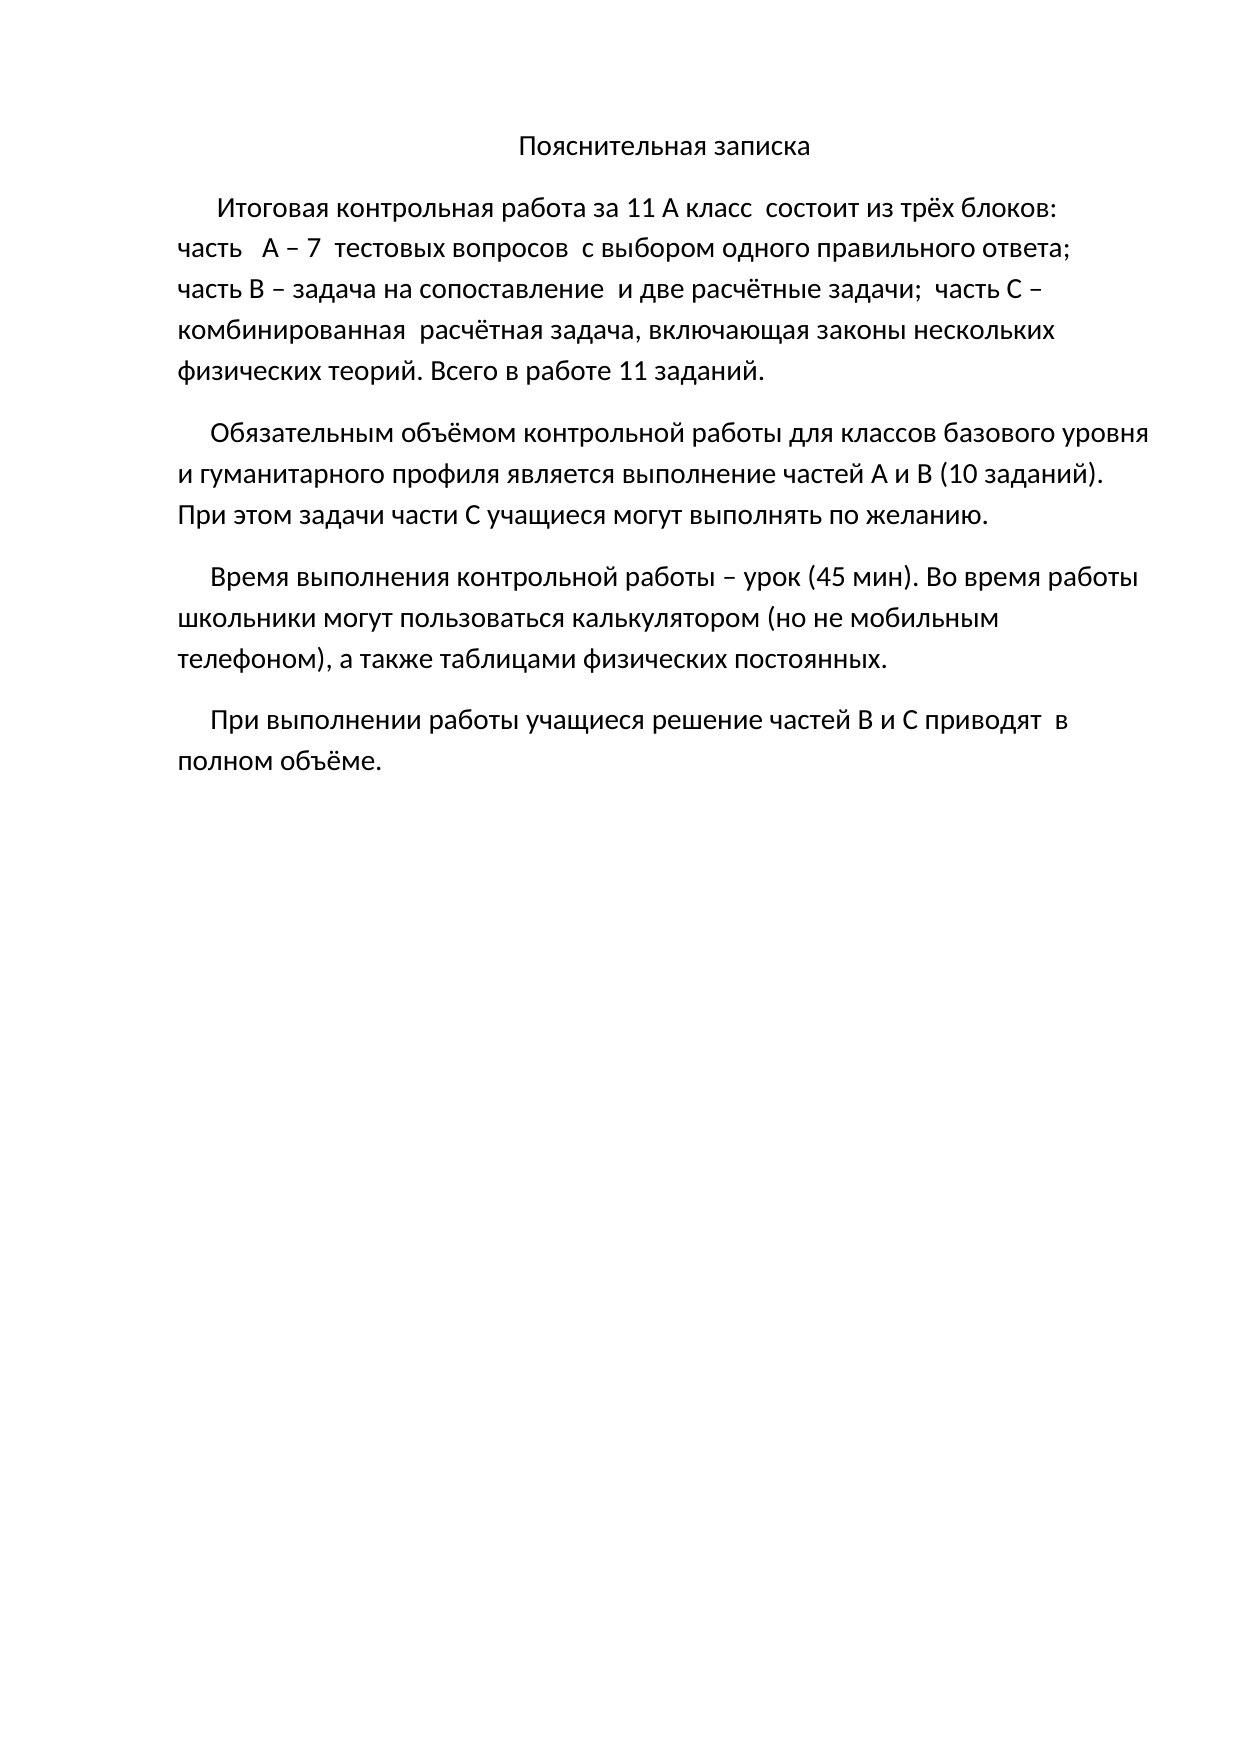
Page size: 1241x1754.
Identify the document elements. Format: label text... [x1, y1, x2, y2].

text При выполнении работы учащиеся решение частей В и С приводят в полном объёме. [177, 701, 1152, 778]
text Пояснительная записка [177, 127, 1152, 162]
text Обязательным объёмом контрольной работы для классов базового уровня и гуманитарного профиля является выполнение частей А и В (10 заданий). При этом задачи части С учащиеся могут выполнять по желанию. [177, 414, 1152, 532]
text Итоговая контрольная работа за 11 А класс состоит из трёх блоков: часть А – 7 тестовых вопросов с выбором одного правильного ответа; часть В – задача на сопоставление и две расчётные задачи; часть С – комбинированная расчётная задача, включающая законы нескольких физических теорий. Всего в работе 11 заданий. [177, 189, 1152, 388]
text Время выполнения контрольной работы – урок (45 мин). Во время работы школьники могут пользоваться калькулятором (но не мобильным телефоном), а также таблицами физических постоянных. [177, 558, 1152, 675]
